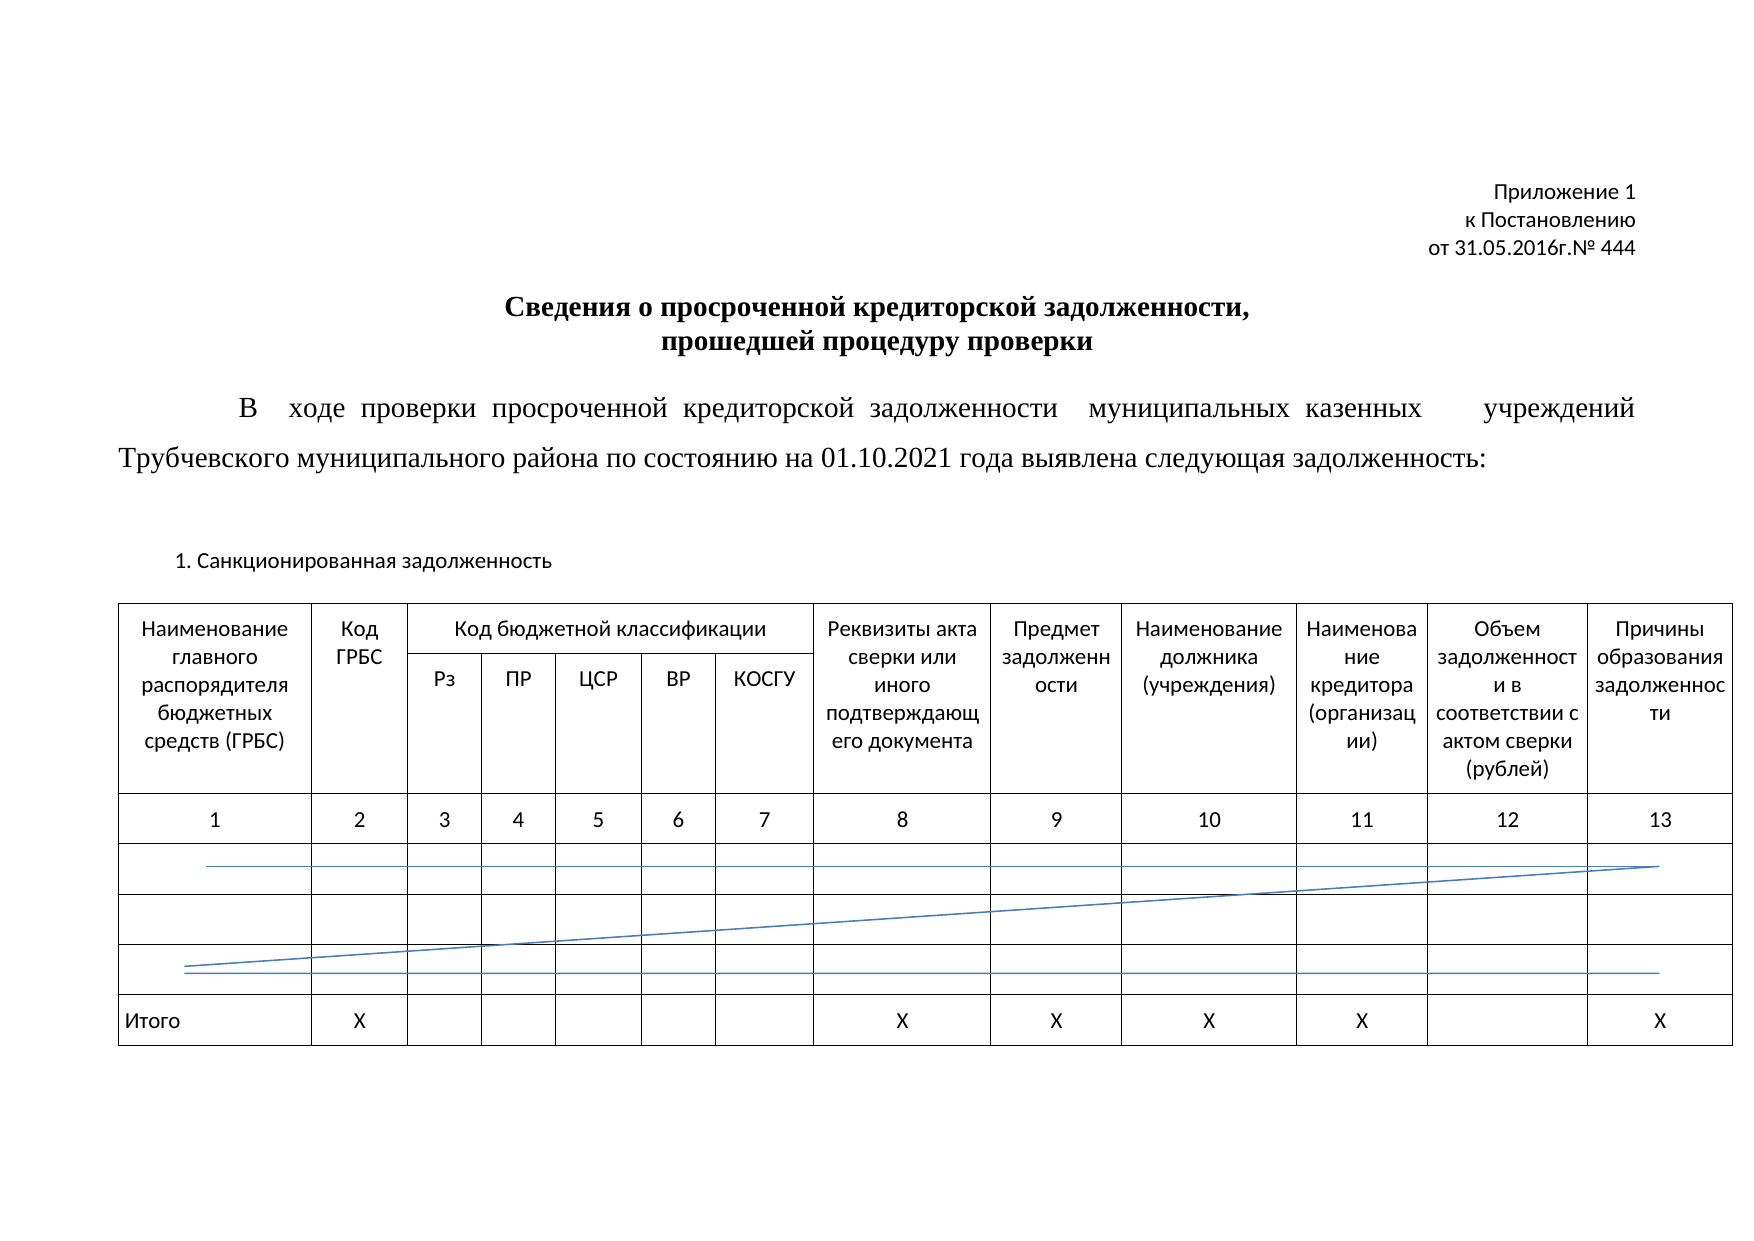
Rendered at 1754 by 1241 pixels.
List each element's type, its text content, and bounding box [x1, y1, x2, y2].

table_cell [814, 975, 990, 994]
table_cell [1428, 975, 1587, 994]
table_cell [312, 953, 407, 972]
table_cell [1428, 895, 1587, 944]
table_cell [716, 895, 813, 929]
table_cell 8 [814, 794, 990, 843]
table_cell [1297, 945, 1427, 972]
table_cell 13 [1588, 794, 1732, 843]
table_cell [814, 895, 990, 922]
table_cell [482, 975, 555, 994]
table_cell [1588, 844, 1732, 894]
table_cell [991, 904, 1121, 944]
table_cell Рз [408, 654, 481, 793]
table_cell [556, 995, 641, 1044]
table_cell [482, 867, 555, 894]
table_cell [482, 895, 555, 944]
table_header Наименование главного распорядителя бюджетных средств (ГРБС) [119, 604, 311, 793]
table_cell 5 [556, 794, 641, 843]
table_cell [1297, 844, 1427, 866]
table_cell [556, 844, 641, 866]
table_cell [312, 867, 407, 894]
table_cell [312, 844, 407, 866]
table_cell [408, 975, 481, 994]
table_cell [1297, 895, 1427, 944]
table_cell ВР [642, 654, 715, 793]
table_cell ЦСР [556, 654, 641, 793]
text от 31.05.2016г.№ 444 [118, 233, 1636, 261]
table_header Наименование должника (учреждения) [1122, 604, 1296, 793]
table_cell [1588, 895, 1732, 944]
table_cell [814, 945, 990, 972]
table_cell КОСГУ [716, 654, 813, 793]
table_cell [408, 895, 481, 944]
table_header Наименование кредитора (организации) [1297, 604, 1427, 793]
table_cell [716, 844, 813, 866]
table_cell X [312, 995, 407, 1044]
table_cell [1122, 975, 1296, 994]
table_cell [1428, 873, 1587, 894]
text Сведения о просроченной кредиторской задолженности, [118, 289, 1636, 323]
table_cell [1428, 867, 1587, 881]
table_cell 4 [482, 794, 555, 843]
table_cell 3 [408, 794, 481, 843]
table_cell X [1588, 995, 1732, 1044]
table_cell [482, 945, 555, 972]
table_cell [814, 844, 990, 866]
table_cell [642, 867, 715, 894]
table_cell [642, 895, 715, 934]
table_header Код ГРБС [312, 604, 407, 793]
table_cell 10 [1122, 794, 1296, 843]
table_cell [716, 995, 813, 1044]
table_cell [642, 975, 715, 994]
table_cell 12 [1428, 794, 1587, 843]
table_header Код бюджетной классификации [408, 604, 813, 653]
table_cell [991, 895, 1121, 910]
text 1. Санкционированная задолженность [118, 547, 1636, 574]
table_cell [991, 975, 1121, 994]
table_cell [482, 844, 555, 866]
table_cell [1428, 995, 1587, 1044]
table_cell [642, 995, 715, 1044]
table_cell [408, 948, 481, 972]
table_cell [1428, 844, 1587, 866]
text Приложение 1 [118, 177, 1636, 205]
text прошедшей процедуру проверки [118, 323, 1636, 356]
table_cell [556, 945, 641, 972]
table_cell X [1122, 995, 1296, 1044]
table_header Объем задолженности в соответствии с актом сверки (рублей) [1428, 604, 1587, 793]
table_cell [119, 844, 311, 894]
table_cell [119, 895, 311, 944]
table_cell 6 [642, 794, 715, 843]
text В ходе проверки просроченной кредиторской задолженности муниципальных казенных учреждений Трубчевского муниципального района по состоянию на 01.10.2021 года выявлена следующая задолженность: [118, 390, 1636, 474]
table_cell [1588, 945, 1732, 994]
table_cell [1122, 867, 1296, 894]
table_cell [408, 945, 473, 950]
table_cell [1122, 844, 1296, 866]
table_cell [991, 867, 1121, 894]
table_cell [642, 945, 715, 972]
table_cell [716, 867, 813, 894]
table_header Предмет задолженности [991, 604, 1121, 793]
table_cell [482, 995, 555, 1044]
table_cell [642, 844, 715, 866]
table_cell X [991, 995, 1121, 1044]
table_header Причины образования задолженности [1588, 604, 1732, 793]
table_cell 2 [312, 794, 407, 843]
table_cell ПР [482, 654, 555, 793]
table_cell [1122, 895, 1296, 944]
table_cell 7 [716, 794, 813, 843]
table_cell [556, 867, 641, 894]
table_cell [556, 975, 641, 994]
table_cell [1122, 945, 1296, 972]
table_cell [1297, 883, 1427, 894]
table_cell [716, 945, 813, 972]
table_cell [312, 945, 407, 956]
table_cell [1297, 867, 1427, 890]
text к Постановлению [118, 205, 1636, 233]
table_cell [119, 945, 311, 994]
table_header Реквизиты акта сверки или иного подтверждающего документа [814, 604, 990, 793]
table_cell [408, 844, 481, 866]
table_cell [814, 867, 990, 894]
table_cell [556, 895, 641, 940]
table_cell 11 [1297, 794, 1427, 843]
table_cell [408, 867, 481, 894]
table_cell [991, 945, 1121, 972]
table_cell [642, 932, 715, 944]
table_cell Итого [119, 995, 311, 1044]
table_cell [312, 975, 407, 994]
table_cell [1297, 975, 1427, 994]
table_cell [1428, 945, 1587, 972]
table_cell [814, 913, 990, 944]
table_cell 9 [991, 794, 1121, 843]
table_cell X [814, 995, 990, 1044]
table_cell X [1297, 995, 1427, 1044]
table_cell [408, 995, 481, 1044]
table_cell [716, 925, 813, 944]
table_cell 1 [119, 794, 311, 843]
table_cell [312, 895, 407, 944]
table_cell [556, 937, 641, 944]
table_cell [991, 844, 1121, 866]
table_cell [716, 975, 813, 994]
